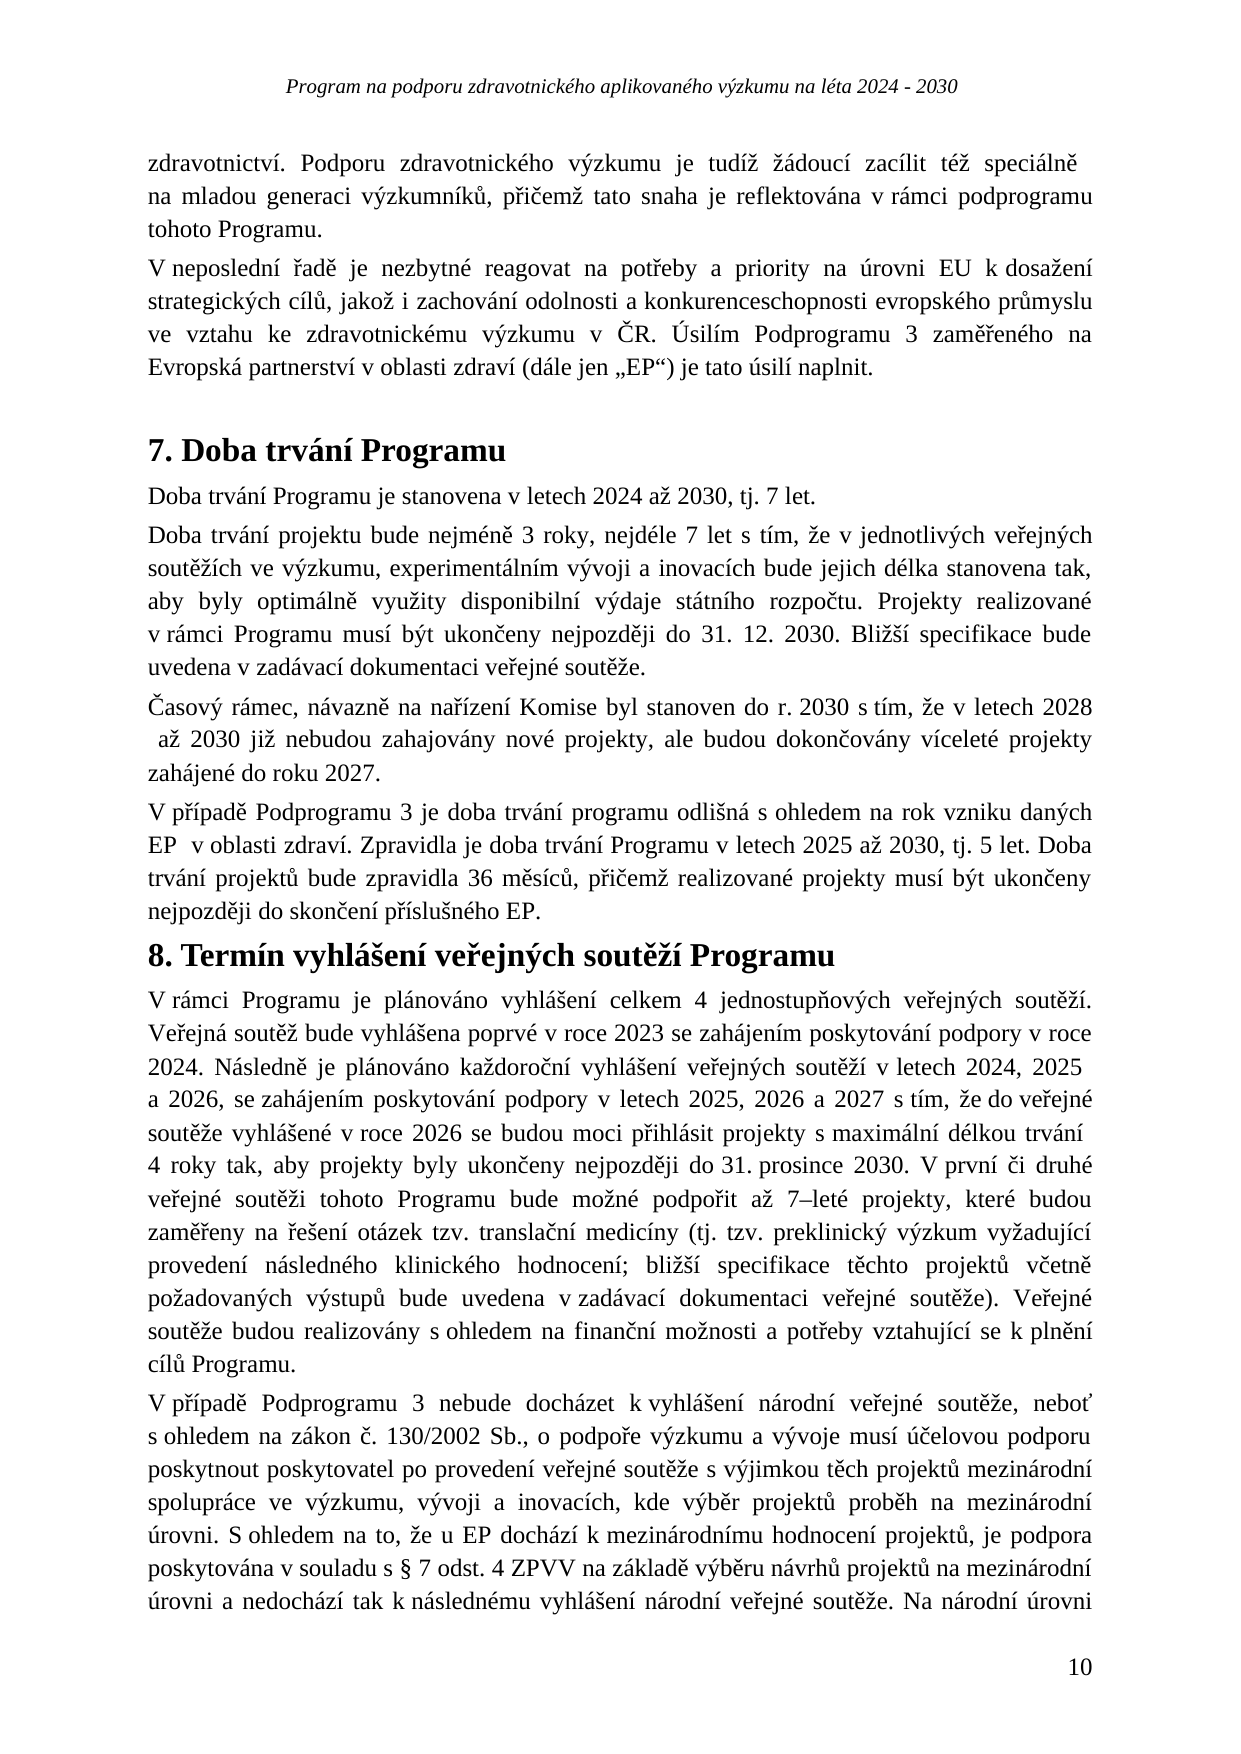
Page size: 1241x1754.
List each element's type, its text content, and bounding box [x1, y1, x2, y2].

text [148, 148, 1093, 242]
text V neposlední řadě je nezbytné reagovat na potřeby a priority na úrovni EU k dosažení strategických cílů, jakož i zachování odolnosti a konkurenceschopnosti evropského průmyslu ve vztahu ke zdravotnickému výzkumu v ČR. Úsilím Podprogramu 3 zaměřeného na Evropská partnerství v oblasti zdraví (dále jen „EP“) je tato úsilí naplnit. [148, 253, 1093, 381]
text V případě Podprogramu 3 je doba trvání programu odlišná s ohledem na rok vzniku daných EP v oblasti zdraví. Zpravidla je doba trvání Programu v letech 2025 až 2030, tj. 5 let. Doba trvání projektů bude zpravidla 36 měsíců, přičemž realizované projekty musí být ukončeny nejpozději do skončení příslušného EP. [148, 797, 1093, 925]
text Doba trvání projektu bude nejméně 3 roky, nejdéle 7 let s tím, že v jednotlivých veřejných soutěžích ve výzkumu, experimentálním vývoji a inovacích bude jejich délka stanovena tak, aby byly optimálně využity disponibilní výdaje státního rozpočtu. Projekty realizované v rámci Programu musí být ukončeny nejpozději do 31. 12. 2030. Bližší specifikace bude uvedena v zadávací dokumentaci veřejné soutěže. [148, 520, 1093, 681]
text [148, 1388, 1093, 1615]
subtitle 7. Doba trvání Programu [148, 431, 1093, 469]
text Doba trvání Programu je stanovena v letech 2024 až 2030, tj. 7 let. [148, 481, 1093, 510]
text V rámci Programu je plánováno vyhlášení celkem 4 jednostupňových veřejných soutěží. Veřejná soutěž bude vyhlášena poprvé v roce 2023 se zahájením poskytování podpory v roce 2024. Následně je plánováno každoroční vyhlášení veřejných soutěží v letech 2024, 2025 a 2026, se zahájením poskytování podpory v letech 2025, 2026 a 2027 s tím, že do veřejné soutěže vyhlášené v roce 2026 se budou moci přihlásit projekty s maximální délkou trvání 4 roky tak, aby projekty byly ukončeny nejpozději do 31. prosince 2030. V první či druhé veřejné soutěži tohoto Programu bude možné podpořit až 7–leté projekty, které budou zaměřeny na řešení otázek tzv. translační medicíny (tj. tzv. preklinický výzkum vyžadující provedení následného klinického hodnocení; bližší specifikace těchto projektů včetně požadovaných výstupů bude uvedena v zadávací dokumentaci veřejné soutěže). Veřejné soutěže budou realizovány s ohledem na finanční možnosti a potřeby vztahující se k plnění cílů Programu. [148, 986, 1093, 1377]
subtitle 8. Termín vyhlášení veřejných soutěží Programu [148, 935, 1093, 973]
text Časový rámec, návazně na nařízení Komise byl stanoven do r. 2030 s tím, že v letech 2028 až 2030 již nebudou zahajovány nové projekty, ale budou dokončovány víceleté projekty zahájené do roku 2027. [148, 692, 1093, 786]
